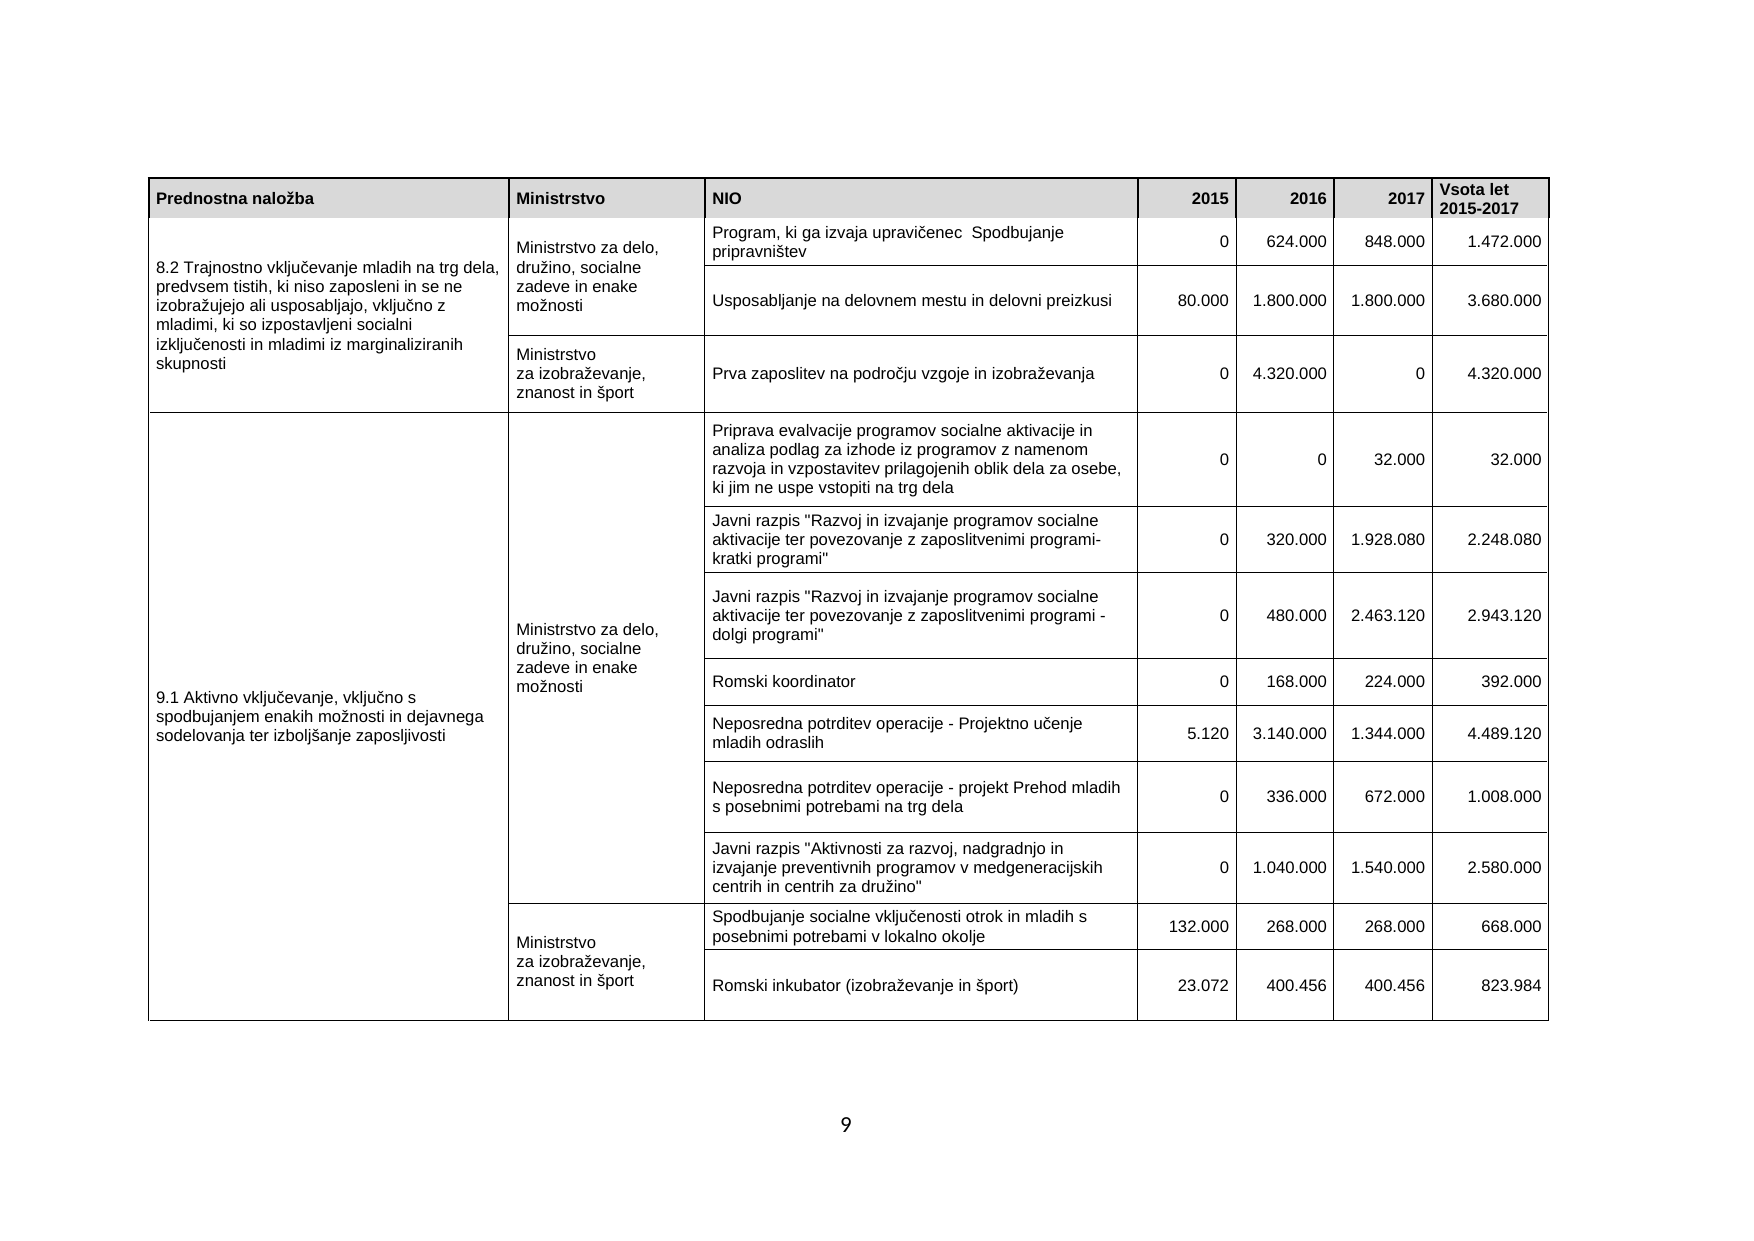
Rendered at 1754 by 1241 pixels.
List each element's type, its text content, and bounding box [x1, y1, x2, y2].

table_cell 32.000 [1433, 412, 1548, 506]
table_cell 823.984 [1433, 949, 1548, 1019]
table_cell Ministrstvo za izobraževanje, znanost in šport [509, 336, 704, 412]
table_cell Javni razpis "Razvoj in izvajanje programov socialne aktivacije ter povezovanje z zaposlitvenimi programi-kratki programi" [705, 507, 1137, 572]
table_cell 4.489.120 [1433, 705, 1548, 761]
table_cell 224.000 [1334, 659, 1432, 705]
table_cell Romski inkubator (izobraževanje in šport) [705, 950, 1137, 1019]
table_cell 0 [1334, 336, 1432, 412]
table_cell Program, ki ga izvaja upravičenec Spodbujanje pripravništev [705, 218, 1137, 264]
table_cell 268.000 [1237, 904, 1333, 949]
table_cell 320.000 [1237, 507, 1333, 572]
table_cell 0 [1138, 507, 1236, 572]
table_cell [149, 412, 508, 1019]
table_cell 32.000 [1334, 413, 1432, 506]
table_cell 336.000 [1237, 762, 1333, 832]
table_cell Priprava evalvacije programov socialne aktivacije in analiza podlag za izhode iz programov z namenom razvoja in vzpostavitev prilagojenih oblik dela za osebe, ki jim ne uspe vstopiti na trg dela [705, 413, 1137, 506]
table_cell 1.540.000 [1334, 833, 1432, 902]
table_cell 2.580.000 [1433, 832, 1548, 902]
table_header Prednostna naložba [150, 179, 508, 218]
table_cell 2.943.120 [1433, 572, 1548, 658]
table_cell 2.248.080 [1433, 506, 1548, 572]
table_cell 4.320.000 [1433, 335, 1548, 412]
table_cell 0 [1138, 336, 1236, 412]
table_cell 8.2 Trajnostno vključevanje mladih na trg dela, predvsem tistih, ki niso zaposleni in se ne izobražujejo ali usposabljajo, vključno z mladimi, ki so izpostavljeni socialni izključenosti in mladimi iz marginaliziranih skupnosti [149, 218, 508, 412]
table_cell Ministrstvo za delo, družino, socialne zadeve in enake možnosti [509, 413, 704, 902]
table_cell 1.344.000 [1334, 706, 1432, 761]
table_cell 0 [1138, 833, 1236, 902]
table_cell 80.000 [1138, 266, 1236, 335]
table_cell 1.008.000 [1433, 761, 1548, 832]
table_cell 23.072 [1138, 950, 1236, 1019]
table_header 2016 [1237, 179, 1333, 218]
table_cell Usposabljanje na delovnem mestu in delovni preizkusi [705, 266, 1137, 335]
table_cell 5.120 [1138, 706, 1236, 761]
table_cell Spodbujanje socialne vključenosti otrok in mladih s posebnimi potrebami v lokalno okolje [705, 904, 1137, 949]
table_cell 0 [1138, 659, 1236, 705]
table_cell 0 [1237, 413, 1333, 506]
table_cell Neposredna potrditev operacije - projekt Prehod mladih s posebnimi potrebami na trg dela [705, 762, 1137, 832]
table_cell 400.456 [1334, 950, 1432, 1019]
table_header Vsota let 2015-2017 [1433, 179, 1548, 218]
table_cell 0 [1138, 573, 1236, 658]
table_cell 624.000 [1237, 218, 1333, 264]
table_cell Romski koordinator [705, 659, 1137, 705]
table_cell 672.000 [1334, 762, 1432, 832]
table_cell 268.000 [1334, 904, 1432, 949]
table_header 2015 [1139, 179, 1235, 218]
table_cell 1.800.000 [1334, 266, 1432, 335]
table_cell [509, 904, 704, 1019]
table_header 2017 [1335, 179, 1431, 218]
table_cell 3.140.000 [1237, 706, 1333, 761]
table_cell 1.928.080 [1334, 507, 1432, 572]
table_header Ministrstvo [510, 179, 704, 218]
table_cell 1.472.000 [1433, 218, 1548, 264]
table_cell 0 [1138, 413, 1236, 506]
table_cell 400.456 [1237, 950, 1333, 1019]
table_cell 0 [1138, 218, 1236, 264]
table_cell Prva zaposlitev na področju vzgoje in izobraževanja [705, 336, 1137, 412]
table_cell 848.000 [1334, 218, 1432, 264]
table_cell 0 [1138, 762, 1236, 832]
table_header NIO [706, 179, 1137, 218]
table_cell 1.800.000 [1237, 266, 1333, 335]
table_cell 168.000 [1237, 659, 1333, 705]
table_cell Ministrstvo za delo, družino, socialne zadeve in enake možnosti [509, 218, 704, 335]
table_cell Javni razpis "Razvoj in izvajanje programov socialne aktivacije ter povezovanje z zaposlitvenimi programi - dolgi programi" [705, 573, 1137, 658]
table_cell Neposredna potrditev operacije - Projektno učenje mladih odraslih [705, 706, 1137, 761]
table_cell 668.000 [1433, 903, 1548, 949]
table_cell 132.000 [1138, 904, 1236, 949]
table_cell 480.000 [1237, 573, 1333, 658]
table_cell 392.000 [1433, 658, 1548, 705]
table_cell 4.320.000 [1237, 336, 1333, 412]
table_cell 3.680.000 [1433, 265, 1548, 335]
table_cell Javni razpis "Aktivnosti za razvoj, nadgradnjo in izvajanje preventivnih programov v medgeneracijskih centrih in centrih za družino" [705, 833, 1137, 902]
table_cell 2.463.120 [1334, 573, 1432, 658]
table_cell 1.040.000 [1237, 833, 1333, 902]
